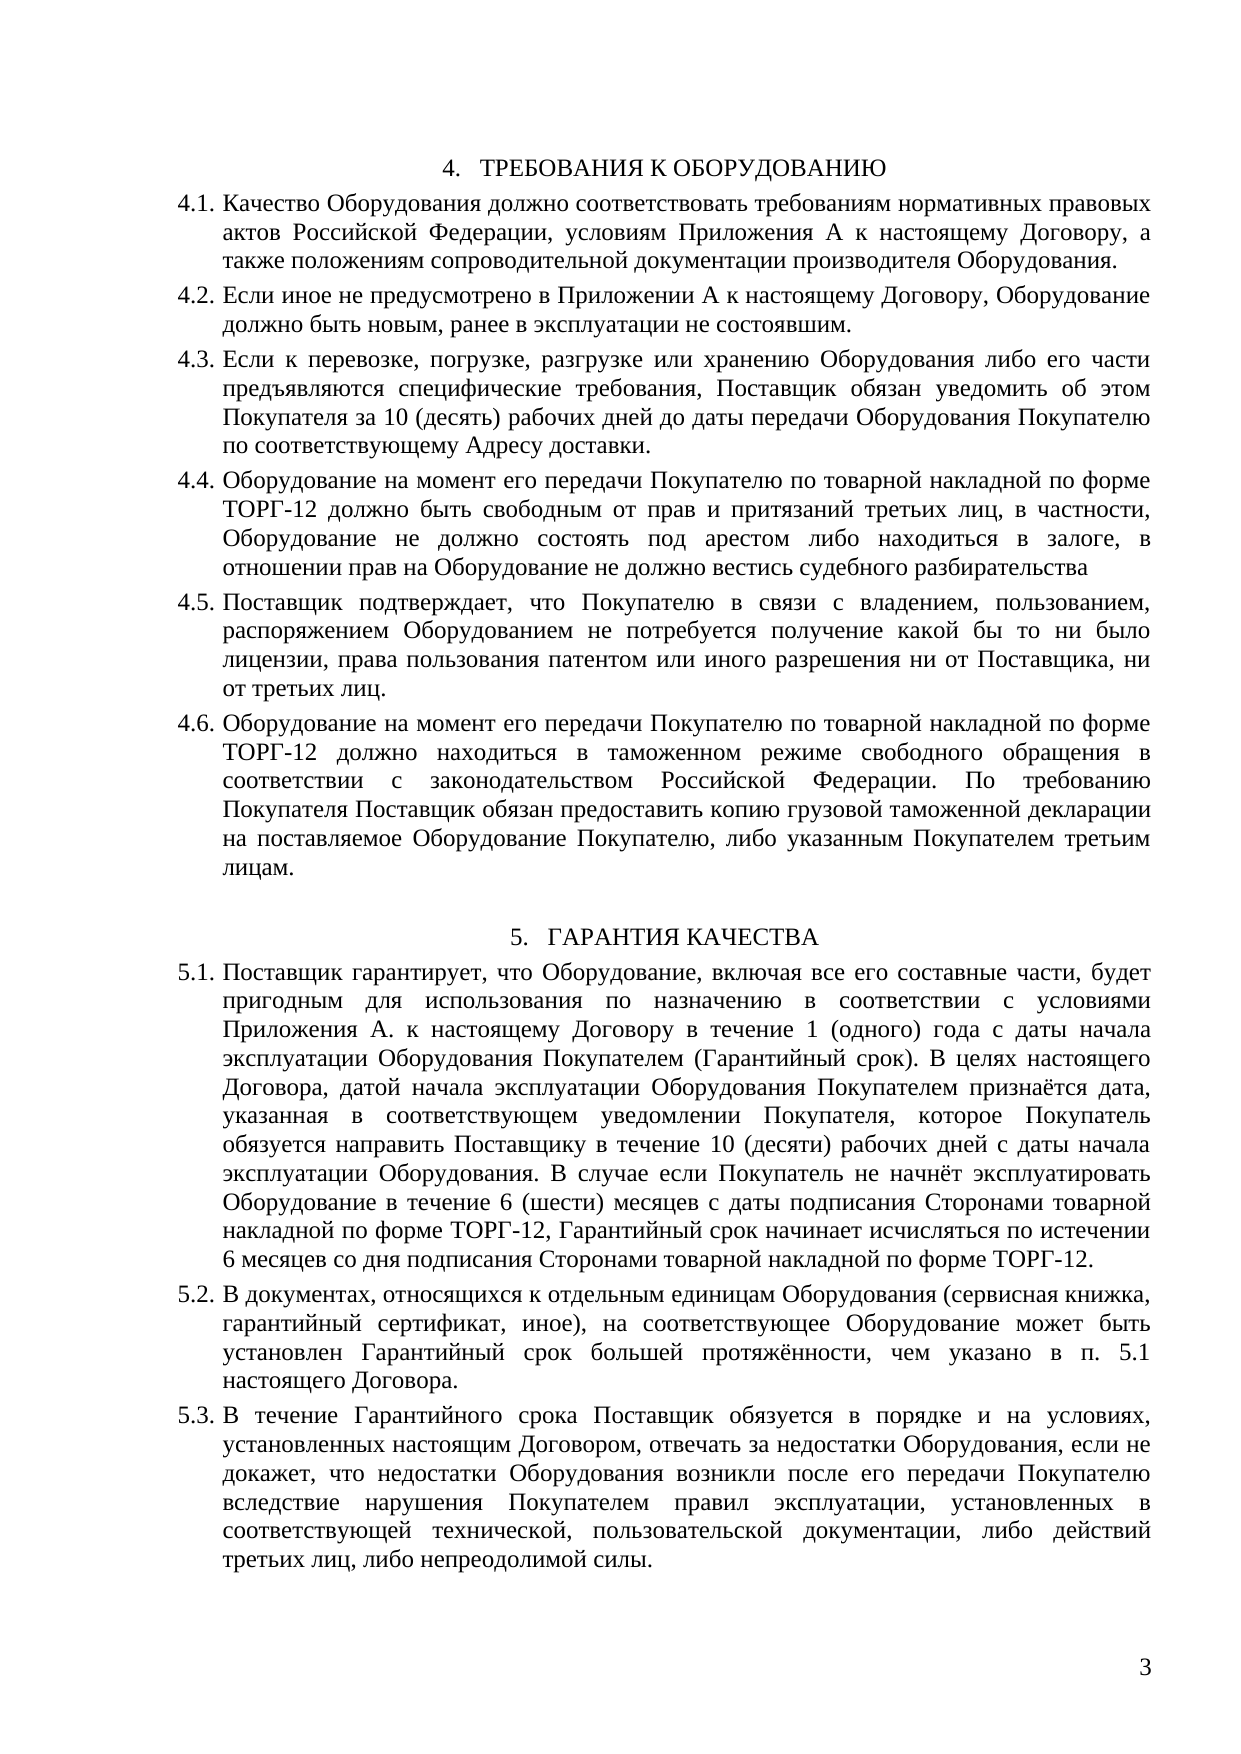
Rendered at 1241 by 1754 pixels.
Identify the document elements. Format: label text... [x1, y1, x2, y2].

list Поставщик подтверждает, что Покупателю в связи с владением, пользованием, распоряжением Оборудованием не потребуется получение какой бы то ни было лицензии, права пользования патентом или иного разрешения ни от Поставщика, ни от третьих лиц. [177, 587, 1152, 702]
list Поставщик гарантирует, что Оборудование, включая все его составные части, будет пригодным для использования по назначению в соответствии с условиями Приложения А. к настоящему Договору в течение 1 (одного) года с даты начала эксплуатации Оборудования Покупателем (Гарантийный срок). В целях настоящего Договора, датой начала эксплуатации Оборудования Покупателем признаётся дата, указанная в соответствующем уведомлении Покупателя, которое Покупатель обязуется направить Поставщику в течение 10 (десяти) рабочих дней с даты начала эксплуатации Оборудования. В случае если Покупатель не начнёт эксплуатировать Оборудование в течение 6 (шести) месяцев с даты подписания Сторонами товарной накладной по форме ТОРГ-12, Гарантийный срок начинает исчисляться по истечении 6 месяцев со дня подписания Сторонами товарной накладной по форме ТОРГ-12. [177, 957, 1152, 1273]
list Качество Оборудования должно соответствовать требованиям нормативных правовых актов Российской Федерации, условиям Приложения А к настоящему Договору, а также положениям сопроводительной документации производителя Оборудования. [177, 188, 1152, 274]
list Оборудование на момент его передачи Покупателю по товарной накладной по форме ТОРГ-12 должно быть свободным от прав и притязаний третьих лиц, в частности, Оборудование не должно состоять под арестом либо находиться в залоге, в отношении прав на Оборудование не должно вестись судебного разбирательства [177, 466, 1152, 581]
list В течение Гарантийного срока Поставщик обязуется в порядке и на условиях, установленных настоящим Договором, отвечать за недостатки Оборудования, если не докажет, что недостатки Оборудования возникли после его передачи Покупателю вследствие нарушения Покупателем правил эксплуатации, установленных в соответствующей технической, пользовательской документации, либо действий третьих лиц, либо непреодолимой силы. [177, 1401, 1152, 1573]
list Оборудование на момент его передачи Покупателю по товарной накладной по форме ТОРГ-12 должно находиться в таможенном режиме свободного обращения в соответствии с законодательством Российской Федерации. По требованию Покупателя Поставщик обязан предоставить копию грузовой таможенной декларации на поставляемое Оборудование Покупателю, либо указанным Покупателем третьим лицам. [177, 708, 1152, 881]
list Если иное не предусмотрено в Приложении А к настоящему Договору, Оборудование должно быть новым, ранее в эксплуатации не состоявшим. [177, 281, 1152, 338]
list ТРЕБОВАНИЯ К ОБОРУДОВАНИЮ [177, 153, 1152, 182]
list В документах, относящихся к отдельным единицам Оборудования (сервисная книжка, гарантийный сертификат, иное), на соответствующее Оборудование может быть установлен Гарантийный срок большей протяжённости, чем указано в п. 5.1 настоящего Договора. [177, 1279, 1152, 1394]
list Если к перевозке, погрузке, разгрузке или хранению Оборудования либо его части предъявляются специфические требования, Поставщик обязан уведомить об этом Покупателя за 10 (десять) рабочих дней до даты передачи Оборудования Покупателю по соответствующему Адресу доставки. [177, 344, 1152, 459]
list ГАРАНТИЯ КАЧЕСТВА [177, 922, 1152, 951]
